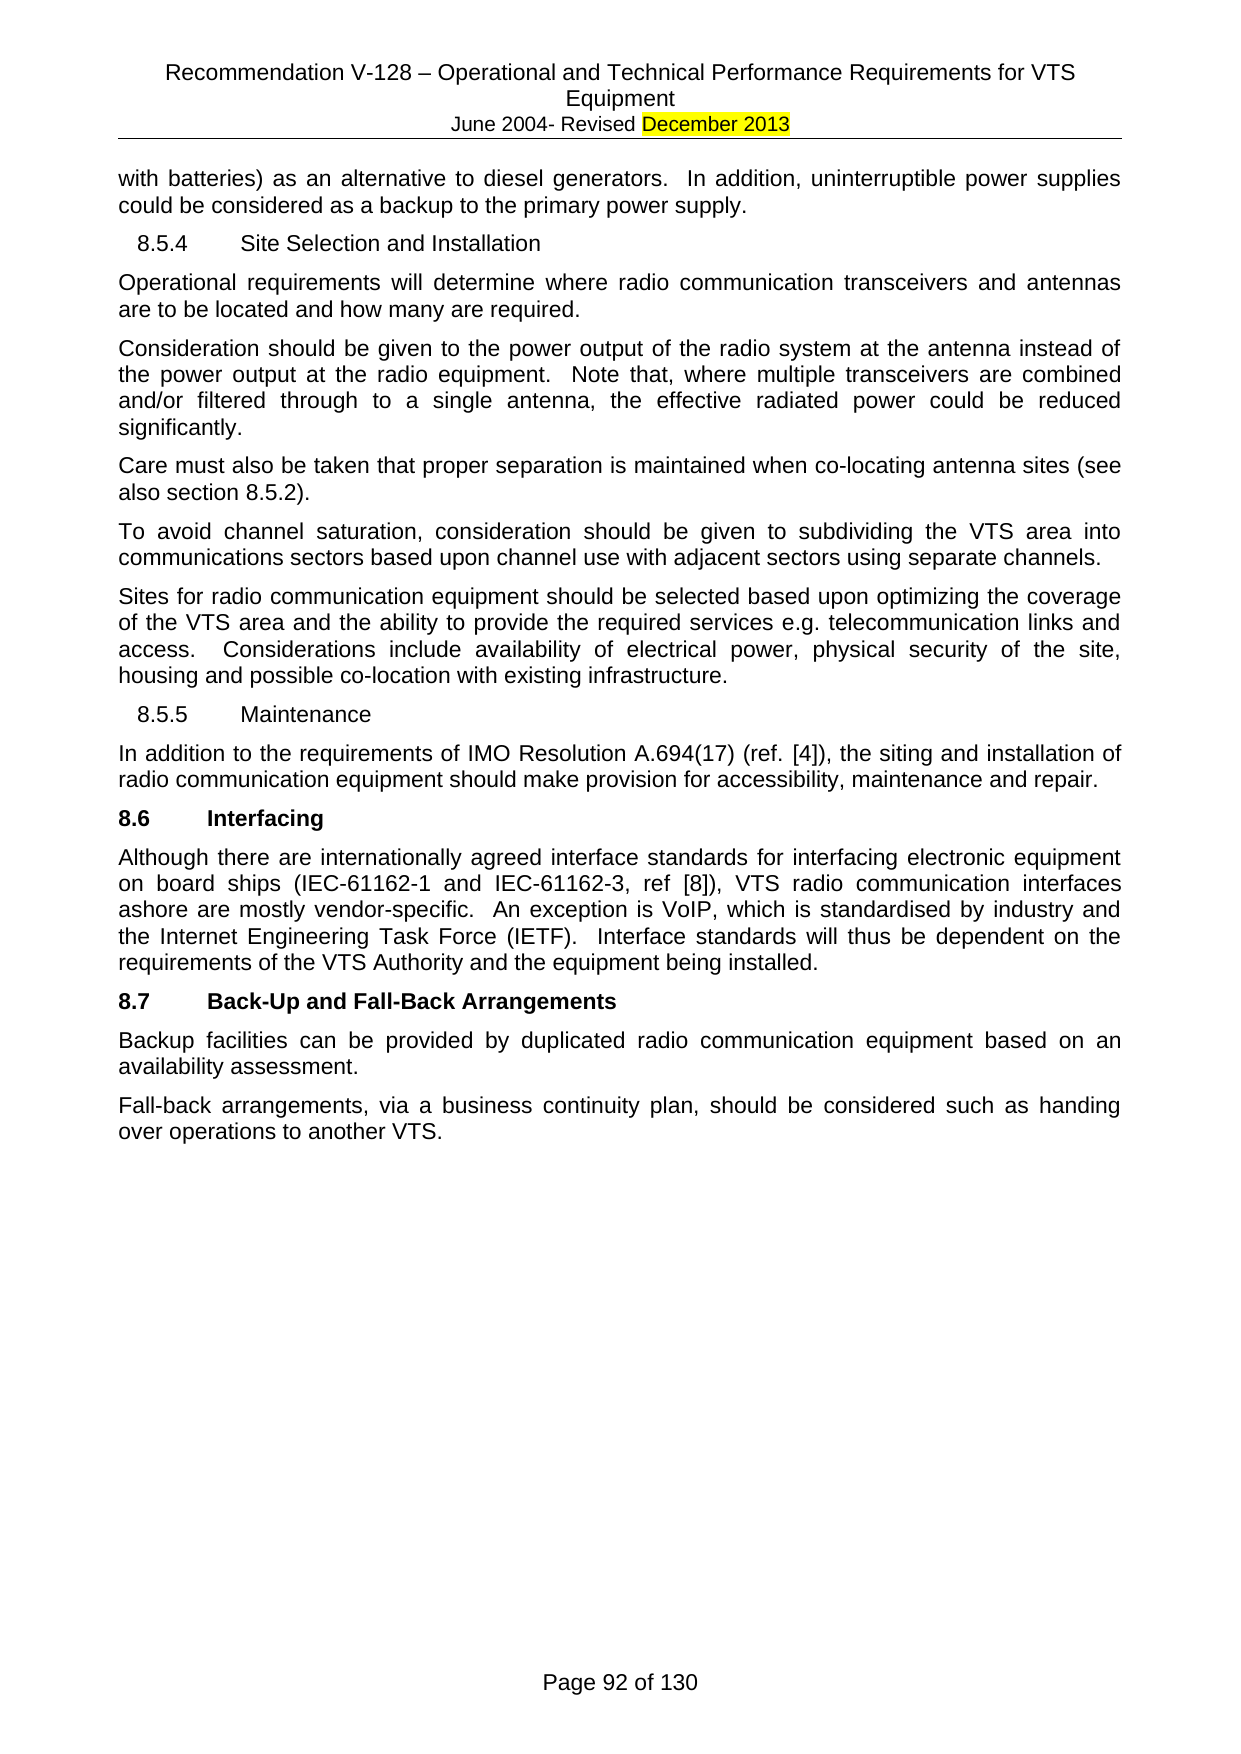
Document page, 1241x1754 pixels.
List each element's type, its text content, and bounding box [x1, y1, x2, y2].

text Fall-back arrangements, via a business continuity plan, should be considered such as handing over operations to another VTS. [118, 1092, 1122, 1145]
text To avoid channel saturation, consideration should be given to subdividing the VTS area into communications sectors based upon channel use with adjacent sectors using separate channels. [118, 518, 1122, 570]
text Operational requirements will determine where radio communication transceivers and antennas are to be located and how many are required. [118, 269, 1122, 322]
subtitle Maintenance [137, 701, 1122, 727]
text In addition to the requirements of IMO Resolution A.694(17) (ref. [4]), the siting and installation of radio communication equipment should make provision for accessibility, maintenance and repair. [118, 739, 1122, 792]
subtitle Back-Up and Fall-Back Arrangements [118, 988, 1122, 1014]
text Sites for radio communication equipment should be selected based upon optimizing the coverage of the VTS area and the ability to provide the required services e.g. telecommunication links and access. Considerations include availability of electrical power, physical security of the site, housing and possible co-location with existing infrastructure. [118, 583, 1122, 688]
subtitle Site Selection and Installation [137, 230, 1122, 257]
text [118, 165, 1122, 218]
text Backup facilities can be provided by duplicated radio communication equipment based on an availability assessment. [118, 1027, 1122, 1079]
text Care must also be taken that proper separation is maintained when co-locating antenna sites (see also section 8.5.2). [118, 452, 1122, 505]
text Consideration should be given to the power output of the radio system at the antenna instead of the power output at the radio equipment. Note that, where multiple transceivers are combined and/or filtered through to a single antenna, the effective radiated power could be reduced significantly. [118, 334, 1122, 440]
subtitle Interfacing [118, 805, 1122, 831]
text Although there are internationally agreed interface standards for interfacing electronic equipment on board ships (IEC-61162-1 and IEC-61162-3, ref [8]), VTS radio communication interfaces ashore are mostly vendor-specific. An exception is VoIP, which is standardised by industry and the Internet Engineering Task Force (IETF). Interface standards will thus be dependent on the requirements of the VTS Authority and the equipment being installed. [118, 844, 1122, 975]
